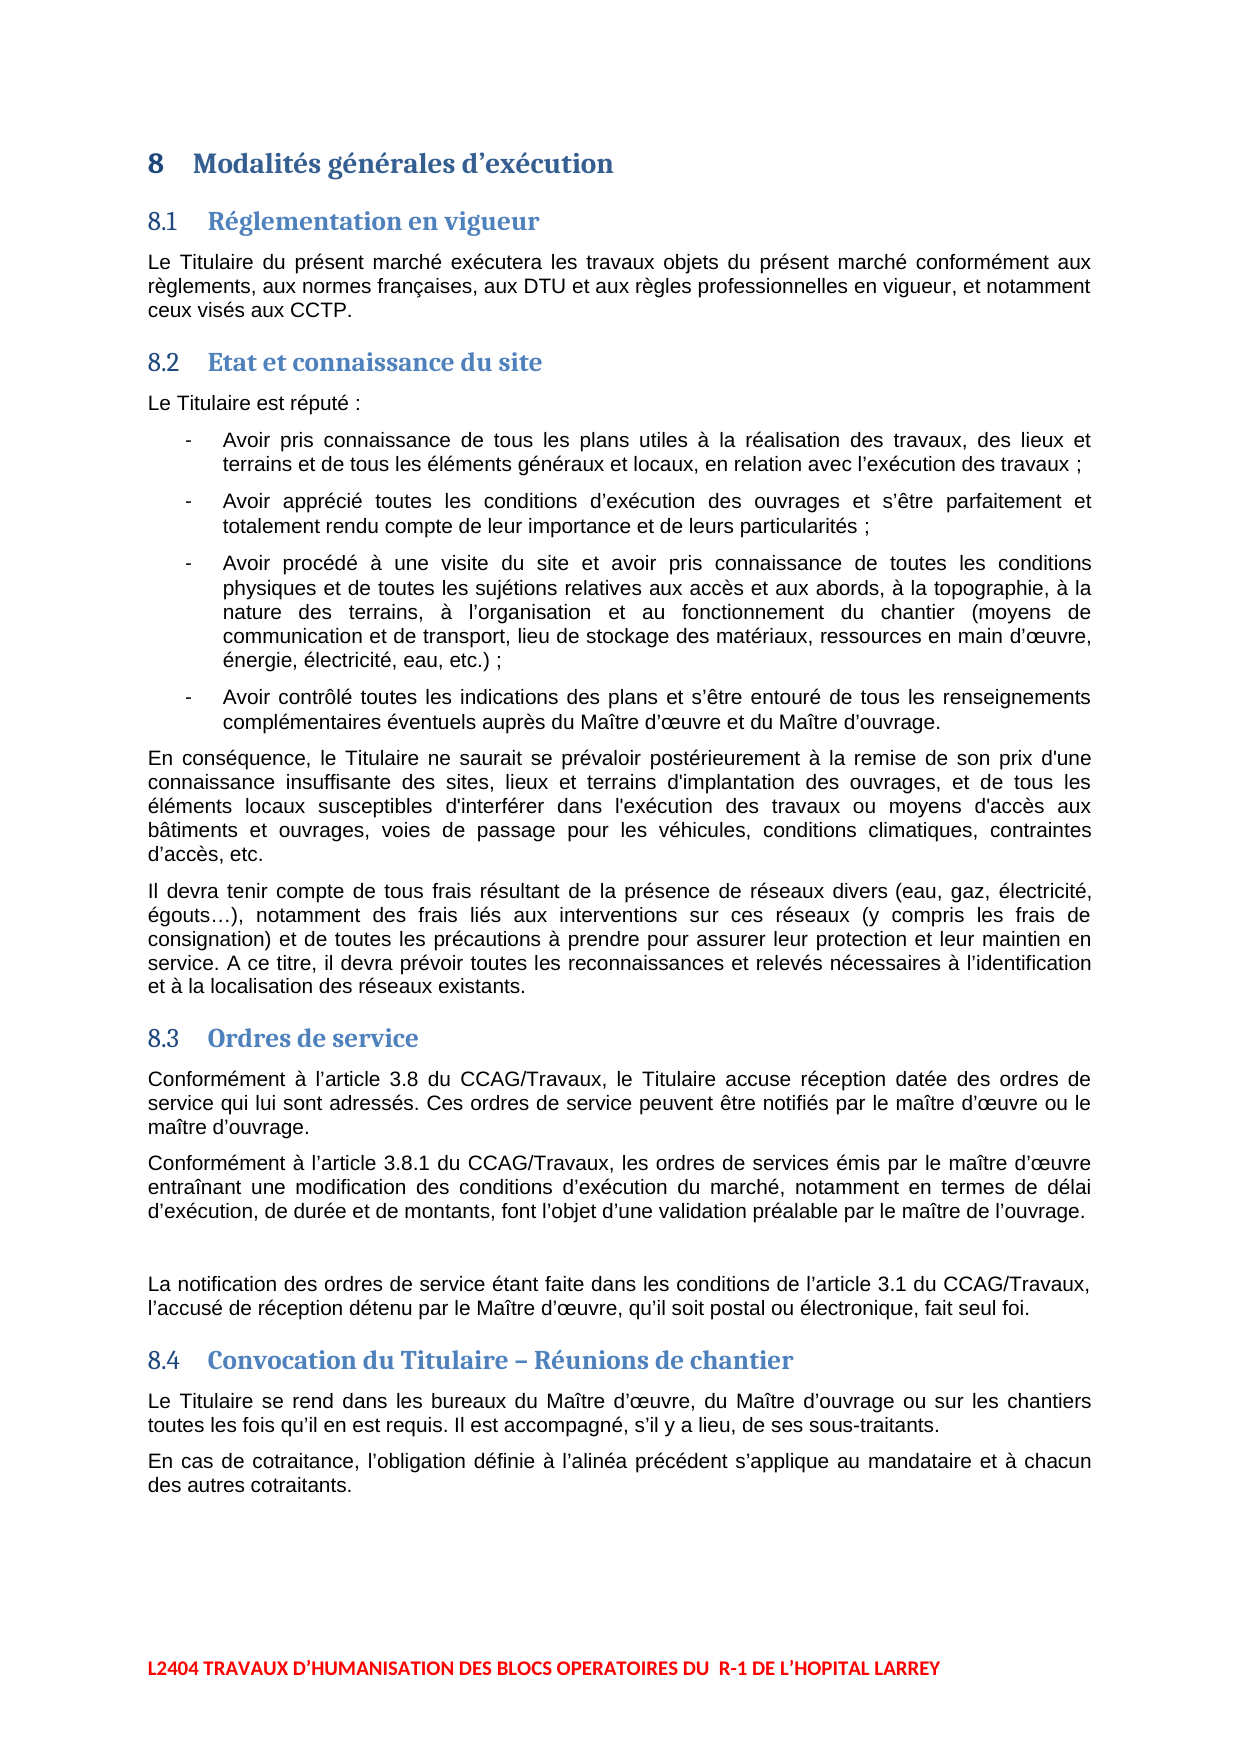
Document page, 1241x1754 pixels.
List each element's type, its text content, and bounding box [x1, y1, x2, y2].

text Il devra tenir compte de tous frais résultant de la présence de réseaux divers (eau, gaz, électricité, égouts…), notamment des frais liés aux interventions sur ces réseaux (y compris les frais de consignation) et de toutes les précautions à prendre pour assurer leur protection et leur maintien en service. A ce titre, il devra prévoir toutes les reconnaissances et relevés nécessaires à l’identification et à la localisation des réseaux existants. [148, 878, 1093, 998]
text Conformément à l’article 3.8.1 du CCAG/Travaux, les ordres de services émis par le maître d’œuvre entraînant une modification des conditions d’exécution du marché, notamment en termes de délai d’exécution, de durée et de montants, font l’objet d’une validation préalable par le maître de l’ouvrage. [148, 1151, 1093, 1223]
text En conséquence, le Titulaire ne saurait se prévaloir postérieurement à la remise de son prix d'une connaissance insuffisante des sites, lieux et terrains d'implantation des ouvrages, et de tous les éléments locaux susceptibles d'interférer dans l'exécution des travaux ou moyens d'accès aux bâtiments et ouvrages, voies de passage pour les véhicules, conditions climatiques, contraintes d’accès, etc. [148, 746, 1093, 866]
text La notification des ordres de service étant faite dans les conditions de l’article 3.1 du CCAG/Travaux, l’accusé de réception détenu par le Maître d’œuvre, qu’il soit postal ou électronique, fait seul foi. [148, 1272, 1093, 1320]
list Avoir procédé à une visite du site et avoir pris connaissance de toutes les conditions physiques et de toutes les sujétions relatives aux accès et aux abords, à la topographie, à la nature des terrains, à l’organisation et au fonctionnement du chantier (moyens de communication et de transport, lieu de stockage des matériaux, ressources en main d’œuvre, énergie, électricité, eau, etc.) ; [185, 551, 1093, 672]
text Le Titulaire du présent marché exécutera les travaux objets du présent marché conformément aux règlements, aux normes françaises, aux DTU et aux règles professionnelles en vigueur, et notamment ceux visés aux CCTP. [148, 250, 1093, 322]
list Avoir apprécié toutes les conditions d’exécution des ouvrages et s’être parfaitement et totalement rendu compte de leur importance et de leurs particularités ; [185, 489, 1093, 538]
text Le Titulaire est réputé : [148, 390, 1093, 414]
list Avoir contrôlé toutes les indications des plans et s’être entouré de tous les renseignements complémentaires éventuels auprès du Maître d’œuvre et du Maître d’ouvrage. [185, 684, 1093, 734]
subtitle Ordres de service [148, 1023, 1093, 1054]
text Le Titulaire se rend dans les bureaux du Maître d’œuvre, du Maître d’ouvrage ou sur les chantiers toutes les fois qu’il en est requis. Il est accompagné, s’il y a lieu, de ses sous-traitants. [148, 1389, 1093, 1437]
subtitle Etat et connaissance du site [148, 347, 1093, 378]
subtitle Réglementation en vigueur [148, 206, 1093, 237]
list Avoir pris connaissance de tous les plans utiles à la réalisation des travaux, des lieux et terrains et de tous les éléments généraux et locaux, en relation avec l’exécution des travaux ; [185, 427, 1093, 476]
subtitle Convocation du Titulaire – Réunions de chantier [148, 1345, 1093, 1376]
text En cas de cotraitance, l’obligation définie à l’alinéa précédent s’applique au mandataire et à chacun des autres cotraitants. [148, 1449, 1093, 1497]
subtitle Modalités générales d’exécution [148, 148, 1093, 181]
text Conformément à l’article 3.8 du CCAG/Travaux, le Titulaire accuse réception datée des ordres de service qui lui sont adressés. Ces ordres de service peuvent être notifiés par le maître d’œuvre ou le maître d’ouvrage. [148, 1067, 1093, 1139]
